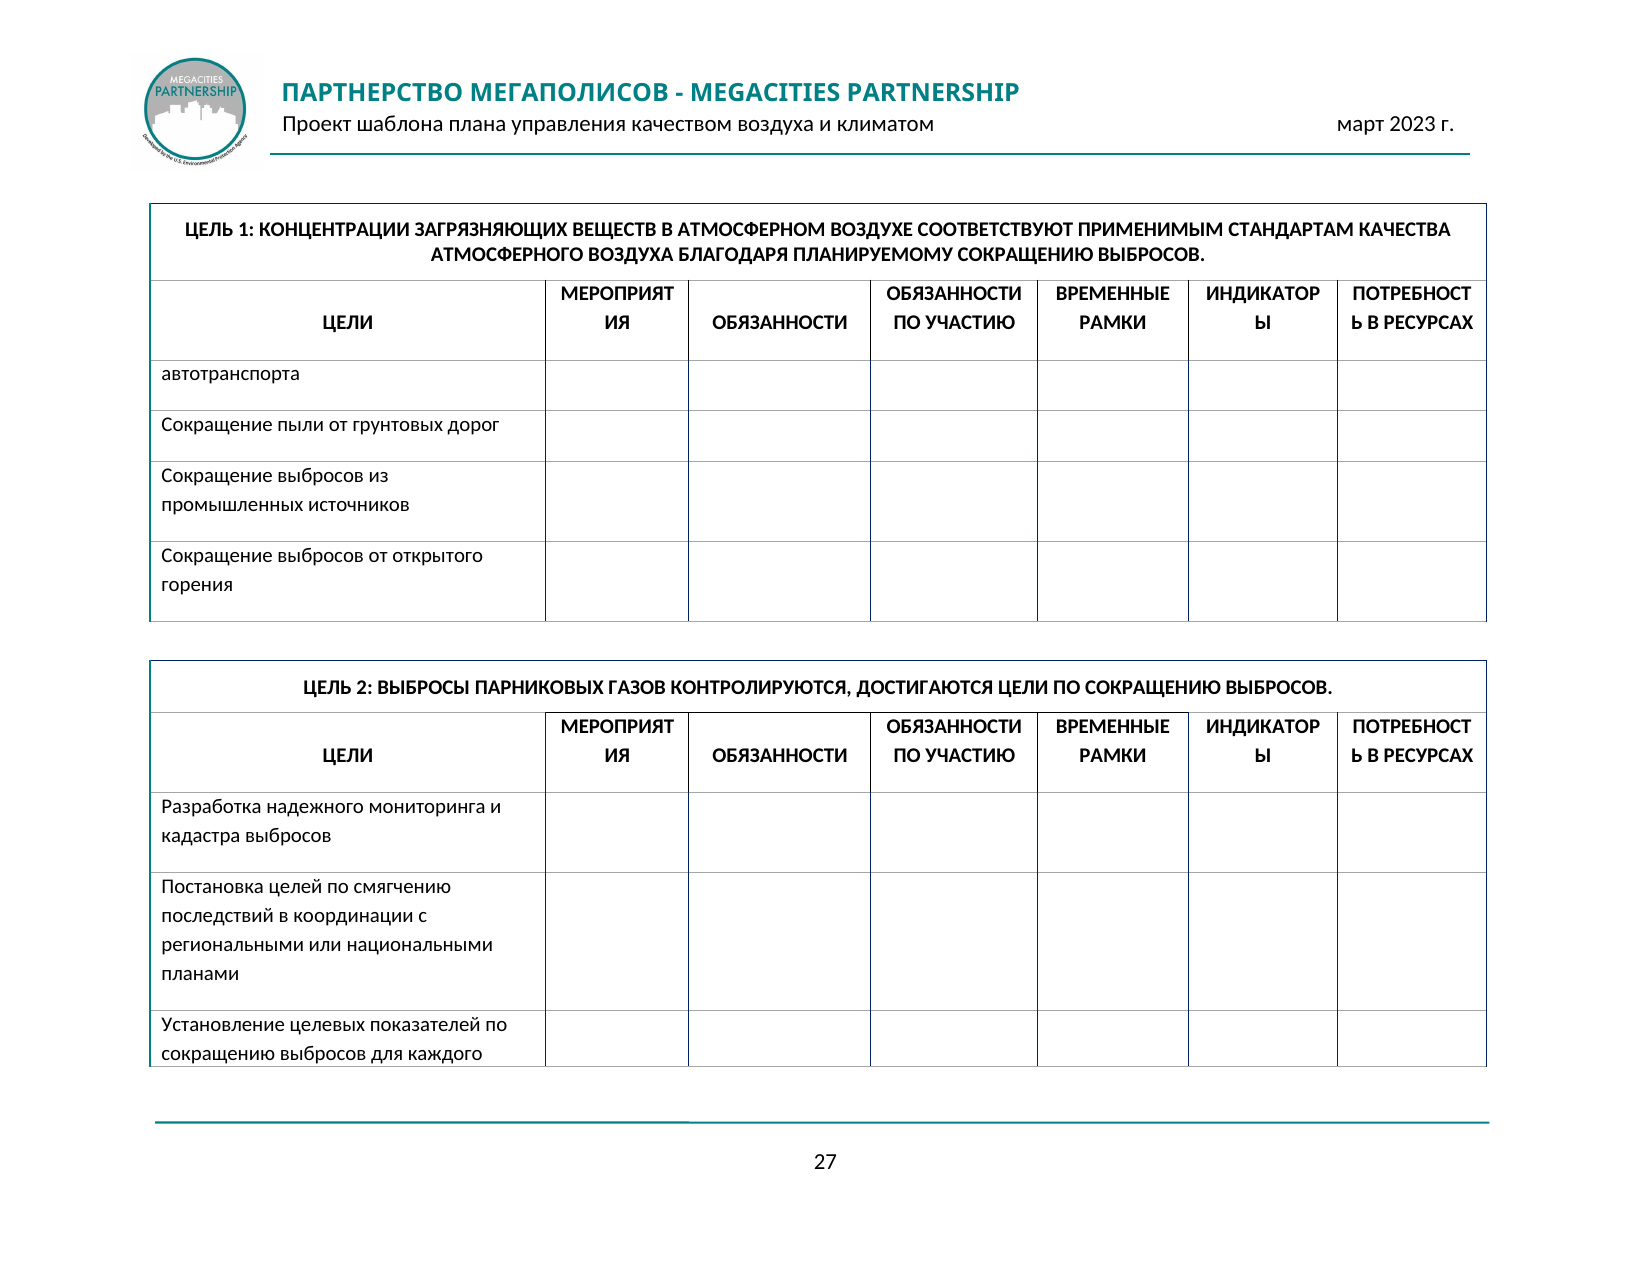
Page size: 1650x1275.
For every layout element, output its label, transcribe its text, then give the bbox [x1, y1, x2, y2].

table_cell - [1038, 411, 1188, 461]
table_cell - [689, 542, 870, 621]
table_cell Мероприятия [546, 281, 688, 359]
table_cell Обязанности [689, 281, 870, 359]
table_cell - [871, 1011, 1037, 1066]
table_cell - [1038, 542, 1188, 621]
table_cell Сокращение выбросов от открытого горения [151, 542, 545, 621]
table_cell [1338, 411, 1486, 461]
table_cell - [689, 361, 870, 410]
table_cell - [1189, 361, 1337, 410]
table_cell - [689, 793, 870, 872]
table_cell - [546, 411, 688, 461]
table_header Цель 2: Выбросы парниковых газов контролируются, достигаются цели по сокращению выбросов. [151, 661, 1486, 712]
table_cell Установление целевых показателей по сокращению выбросов для каждого сектора [151, 1011, 545, 1066]
table_cell - [1038, 462, 1188, 541]
table_cell Временные рамки [1038, 713, 1188, 792]
table_cell - [1189, 793, 1337, 872]
table_cell Обязанности по участию [871, 713, 1037, 792]
table_cell ПОТРЕБНОСТЬ В РЕСУРСАХ [1338, 281, 1486, 359]
table_cell - [546, 361, 688, 410]
table_cell - [871, 361, 1037, 410]
table_cell - [1038, 873, 1188, 1010]
table_cell - [871, 793, 1037, 872]
table_cell - [689, 873, 870, 1010]
table_cell Цели [151, 713, 545, 792]
table_cell ПОТРЕБНОСТЬ В РЕСУРСАХ [1338, 713, 1486, 792]
table_cell Обязанности по участию [871, 281, 1037, 359]
table_cell [1338, 873, 1486, 1010]
table_cell Разработка надежного мониторинга и кадастра выбросов [151, 793, 545, 872]
table_cell - [546, 1011, 688, 1066]
table_cell - [1189, 462, 1337, 541]
table_cell - [871, 873, 1037, 1010]
table_cell Постановка целей по смягчению последствий в координации с региональными или национальными планами [151, 873, 545, 1010]
table_cell - [871, 462, 1037, 541]
table_cell - [1189, 411, 1337, 461]
table_cell Индикаторы [1189, 713, 1337, 792]
table_cell - [1189, 873, 1337, 1010]
table_cell - [689, 1011, 870, 1066]
table_cell Индикаторы [1189, 281, 1337, 359]
picture [130, 51, 264, 171]
table_cell - [546, 873, 688, 1010]
table_cell - [871, 411, 1037, 461]
table_cell - [871, 542, 1037, 621]
table_cell - [1038, 1011, 1188, 1066]
table_cell Сокращение пыли от грунтовых дорог [151, 411, 545, 461]
table_cell - [1038, 361, 1188, 410]
table_cell [1338, 361, 1486, 410]
table_cell - [1189, 542, 1337, 621]
table_cell [1338, 462, 1486, 541]
table_cell Обязанности [689, 713, 870, 792]
table_cell - [546, 542, 688, 621]
table_cell - [689, 411, 870, 461]
table_cell - [546, 793, 688, 872]
table_cell Сокращение выбросов от личного автотранспорта [151, 361, 545, 410]
table_cell [1338, 793, 1486, 872]
table_cell Сокращение выбросов из промышленных источников [151, 462, 545, 541]
table_cell Мероприятия [546, 713, 688, 792]
table_cell [1338, 1011, 1486, 1066]
table_cell Временные рамки [1038, 281, 1188, 359]
table_cell Цели [151, 281, 545, 359]
table_cell - [689, 462, 870, 541]
table_cell - [1189, 1011, 1337, 1066]
table_cell [1338, 542, 1486, 621]
table_cell - [1038, 793, 1188, 872]
table_cell - [546, 462, 688, 541]
